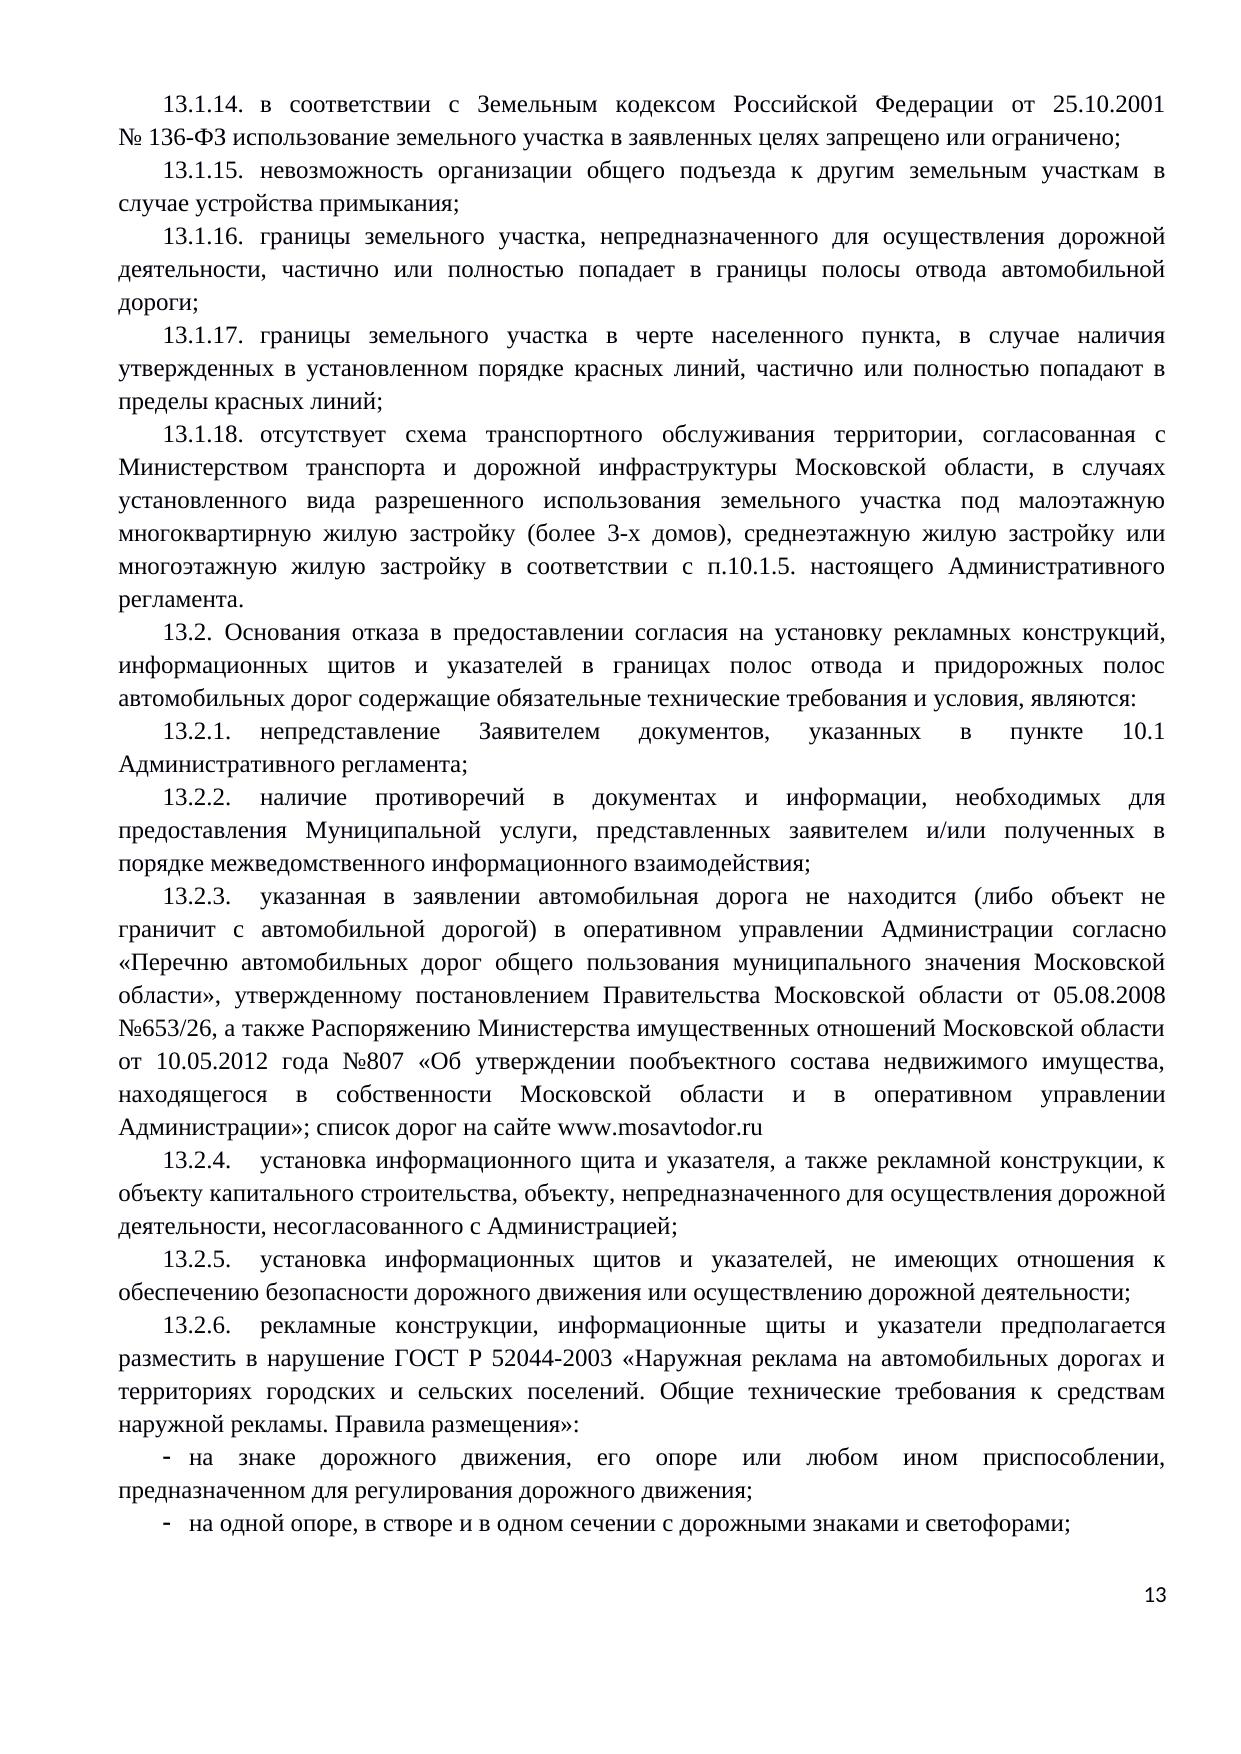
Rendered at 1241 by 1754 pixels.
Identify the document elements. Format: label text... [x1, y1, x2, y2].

list границы земельного участка, непредназначенного для осуществления дорожной деятельности, частично или полностью попадает в границы полосы отвода автомобильной дороги; [118, 221, 1166, 316]
list Основания отказа в предоставлении согласия на установку рекламных конструкций, информационных щитов и указателей в границах полос отвода и придорожных полос автомобильных дорог содержащие обязательные технические требования и условия, являются: [118, 617, 1166, 712]
list установка информационного щита и указателя, а также рекламной конструкции, к объекту капитального строительства, объекту, непредназначенного для осуществления дорожной деятельности, несогласованного с Администрацией; [118, 1145, 1166, 1240]
list указанная в заявлении автомобильная дорога не находится (либо объект не граничит с автомобильной дорогой) в оперативном управлении Администрации согласно «Перечню автомобильных дорог общего пользования муниципального значения Московской области», утвержденному постановлением Правительства Московской области от 05.08.2008 №653/26, а также Распоряжению Министерства имущественных отношений Московской области от 10.05.2012 года №807 «Об утверждении пообъектного состава недвижимого имущества, находящегося в собственности Московской области и в оперативном управлении Администрации»; список дорог на сайте www.mosavtodor.ru [118, 881, 1166, 1141]
list непредставление Заявителем документов, указанных в пункте 10.1 Административного регламента; [118, 716, 1166, 778]
list в соответствии с Земельным кодексом Российской Федерации от 25.10.2001 № 136-ФЗ использование земельного участка в заявленных целях запрещено или ограничено; [118, 89, 1166, 150]
list на знаке дорожного движения, его опоре или любом ином приспособлении, предназначенном для регулирования дорожного движения; [118, 1442, 1166, 1504]
list границы земельного участка в черте населенного пункта, в случае наличия утвержденных в установленном порядке красных линий, частично или полностью попадают в пределы красных линий; [118, 320, 1166, 414]
list рекламные конструкции, информационные щиты и указатели предполагается разместить в нарушение ГОСТ Р 52044-2003 «Наружная реклама на автомобильных дорогах и территориях городских и сельских поселений. Общие технические требования к средствам наружной рекламы. Правила размещения»: [118, 1310, 1166, 1438]
list отсутствует схема транспортного обслуживания территории, согласованная с Министерством транспорта и дорожной инфраструктуры Московской области, в случаях установленного вида разрешенного использования земельного участка под малоэтажную многоквартирную жилую застройку (более 3-х домов), среднеэтажную жилую застройку или многоэтажную жилую застройку в соответствии с п.10.1.5. настоящего Административного регламента. [118, 419, 1166, 613]
list наличие противоречий в документах и информации, необходимых для предоставления Муниципальной услуги, представленных заявителем и/или полученных в порядке межведомственного информационного взаимодействия; [118, 782, 1166, 877]
list невозможность организации общего подъезда к другим земельным участкам в случае устройства примыкания; [118, 155, 1166, 216]
list на одной опоре, в створе и в одном сечении с дорожными знаками и светофорами; [118, 1508, 1166, 1537]
list установка информационных щитов и указателей, не имеющих отношения к обеспечению безопасности дорожного движения или осуществлению дорожной деятельности; [118, 1244, 1166, 1306]
